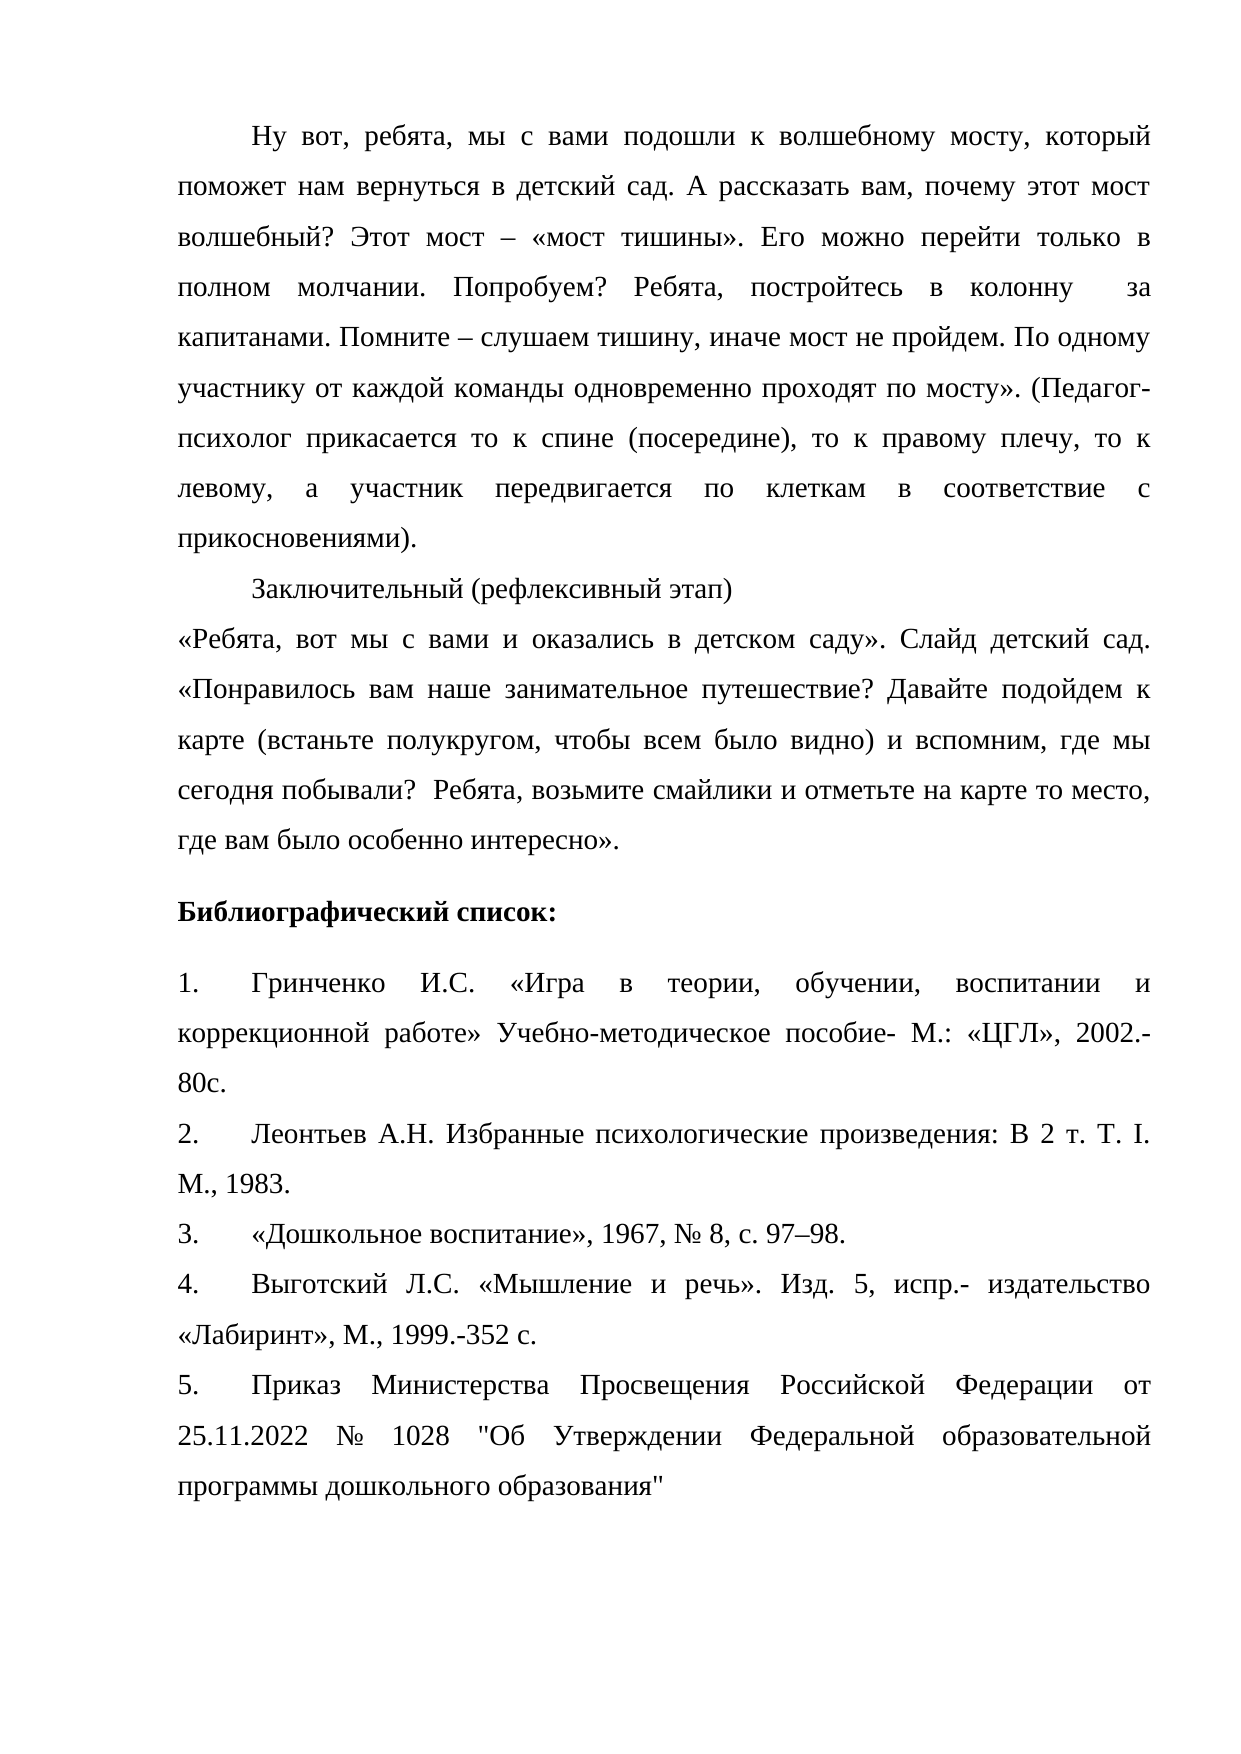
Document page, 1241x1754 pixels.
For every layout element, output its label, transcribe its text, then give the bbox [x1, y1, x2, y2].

list Леонтьев А.Н. Избранные психологические произведения: В 2 т. Т. I. М., 1983. [177, 1116, 1152, 1199]
text Заключительный (рефлексивный этап) [177, 571, 1152, 604]
text Ну вот, ребята, мы с вами подошли к волшебному мосту, который поможет нам вернуться в детский сад. А рассказать вам, почему этот мост волшебный? Этот мост – «мост тишины». Его можно перейти только в полном молчании. Попробуем? Ребята, постройтесь в колонну за капитанами. Помните – слушаем тишину, иначе мост не пройдем. По одному участнику от каждой команды одновременно проходят по мосту». (Педагог-психолог прикасается то к спине (посередине), то к правому плечу, то к левому, а участник передвигается по клеткам в соответствие с прикосновениями). [177, 118, 1152, 554]
list «Дошкольное воспитание», 1967, № 8, с. 97–98. [177, 1216, 1152, 1250]
list Гринченко И.С. «Игра в теории, обучении, воспитании и коррекционной работе» Учебно-методическое пособие- М.: «ЦГЛ», 2002.-80с. [177, 965, 1152, 1099]
text Библиографический список: [177, 894, 1152, 927]
text «Ребята, вот мы с вами и оказались в детском саду». Слайд детский сад. «Понравилось вам наше занимательное путешествие? Давайте подойдем к карте (встаньте полукругом, чтобы всем было видно) и вспомним, где мы сегодня побывали? Ребята, возьмите смайлики и отметьте на карте то место, где вам было особенно интересно». [177, 621, 1152, 856]
list Выготский Л.С. «Мышление и речь». Изд. 5, испр.- издательство «Лабиринт», М., 1999.-352 с. [177, 1267, 1152, 1351]
list Приказ Министерства Просвещения Российской Федерации от 25.11.2022 № 1028 "Об Утверждении Федеральной образовательной программы дошкольного образования" [177, 1367, 1152, 1501]
